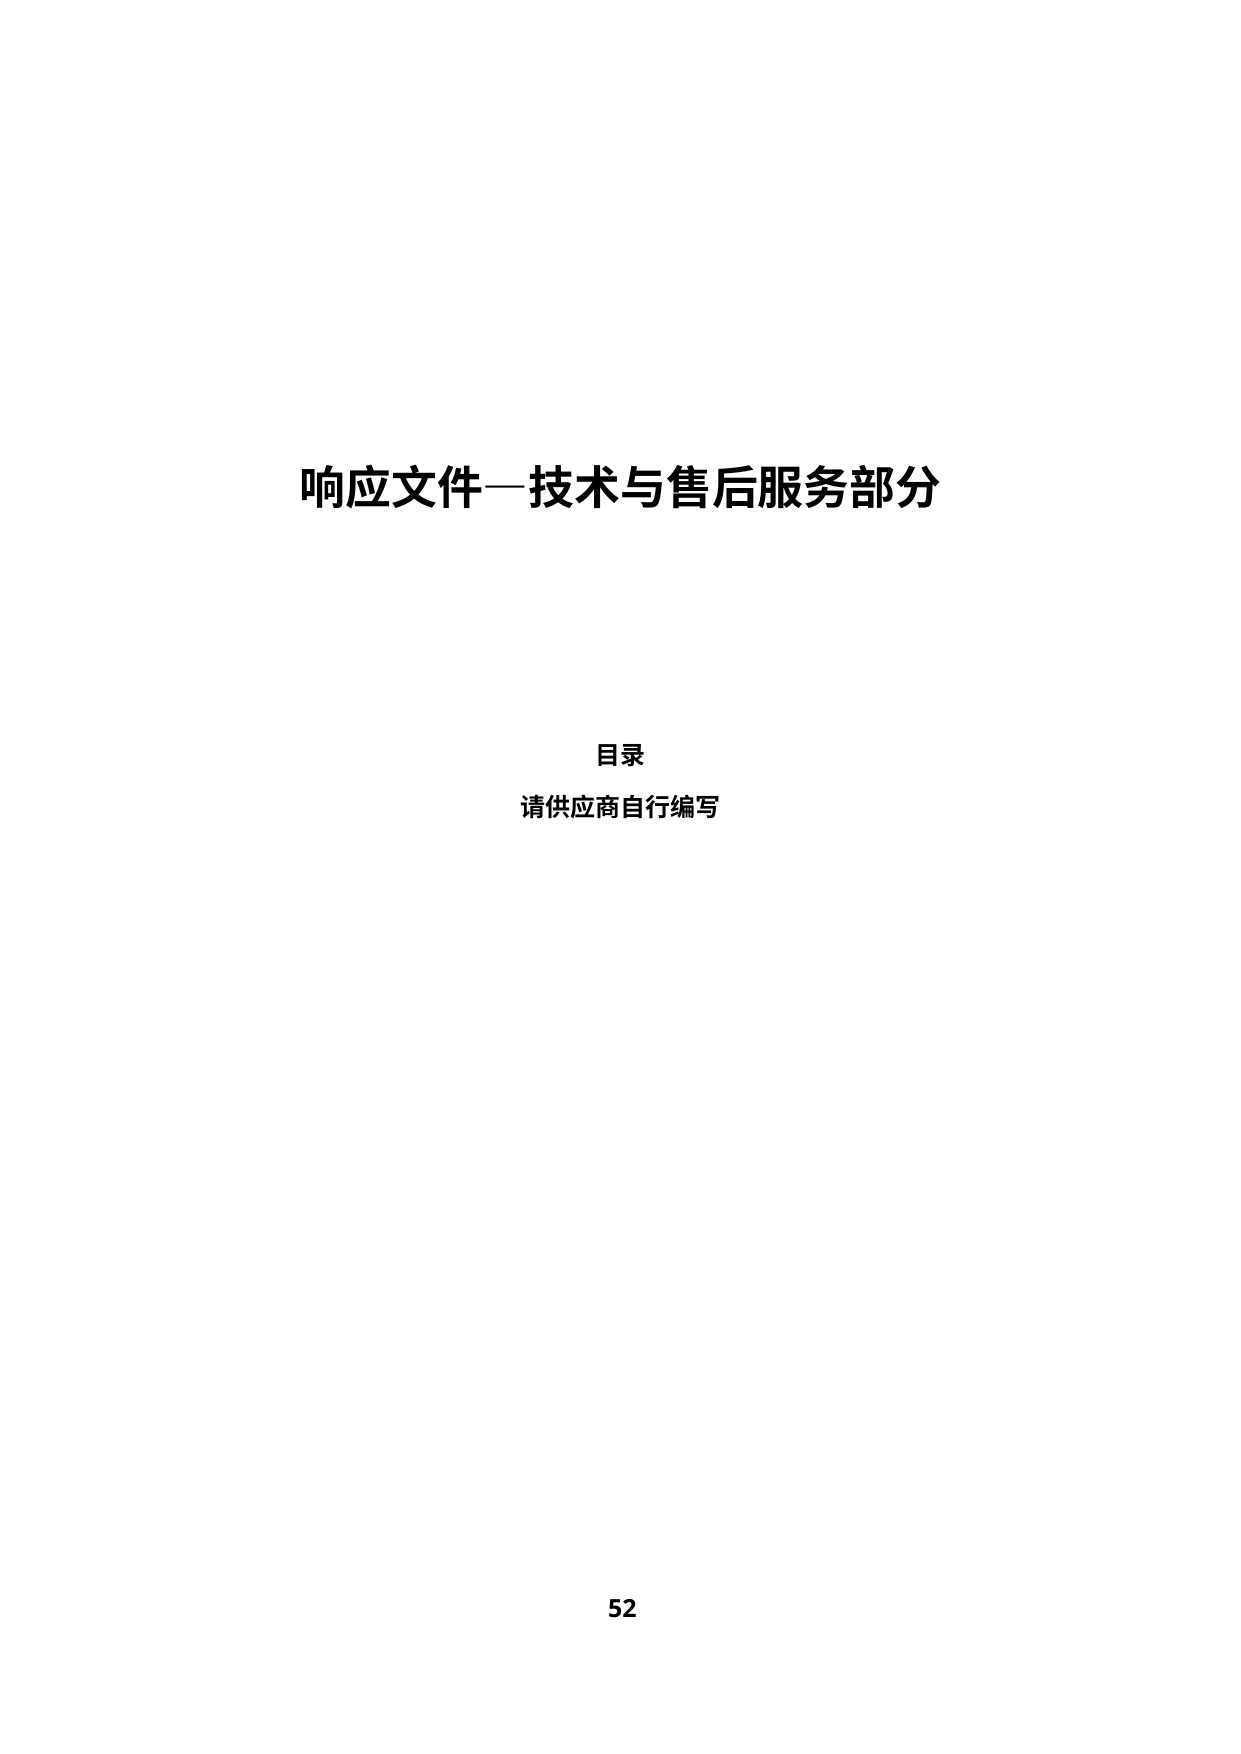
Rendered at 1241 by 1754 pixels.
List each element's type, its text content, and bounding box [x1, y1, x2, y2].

text 响应文件—技术与售后服务部分 [187, 462, 1053, 514]
text 请供应商自行编写 [187, 775, 1053, 827]
text 目录 [187, 723, 1053, 775]
